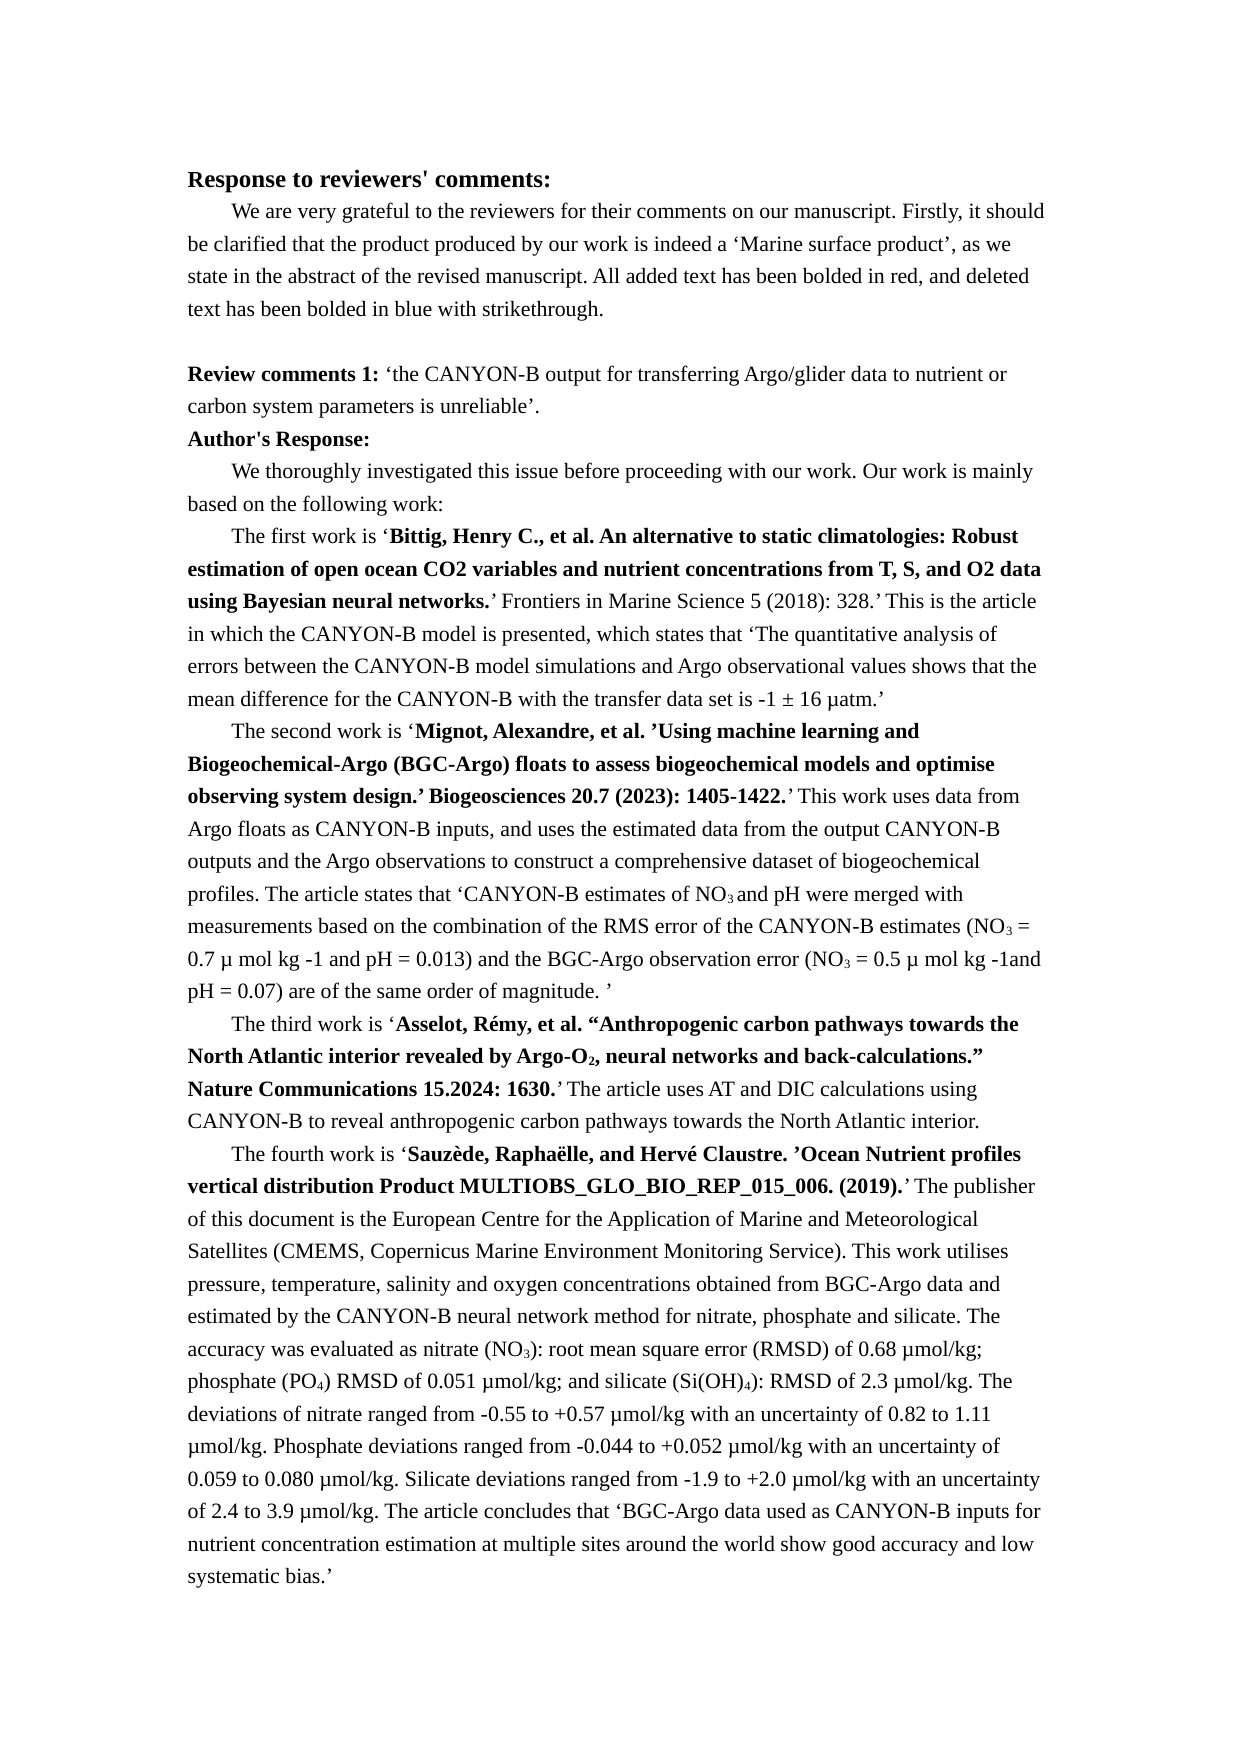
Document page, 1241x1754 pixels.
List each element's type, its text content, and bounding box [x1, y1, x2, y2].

text The fourth work is ‘Sauzède, Raphaëlle, and Hervé Claustre. ’Ocean Nutrient profiles vertical distribution Product MULTIOBS_GLO_BIO_REP_015_006. (2019).’ The publisher of this document is the European Centre for the Application of Marine and Meteorological Satellites (CMEMS, Copernicus Marine Environment Monitoring Service). This work utilises pressure, temperature, salinity and oxygen concentrations obtained from BGC-Argo data and estimated by the CANYON-B neural network method for nitrate, phosphate and silicate. The accuracy was evaluated as nitrate (NO3): root mean square error (RMSD) of 0.68 µmol/kg; phosphate (PO4) RMSD of 0.051 µmol/kg; and silicate (Si(OH)4): RMSD of 2.3 µmol/kg. The deviations of nitrate ranged from -0.55 to +0.57 µmol/kg with an uncertainty of 0.82 to 1.11 µmol/kg. Phosphate deviations ranged from -0.044 to +0.052 µmol/kg with an uncertainty of 0.059 to 0.080 µmol/kg. Silicate deviations ranged from -1.9 to +2.0 µmol/kg with an uncertainty of 2.4 to 3.9 µmol/kg. The article concludes that ‘BGC-Argo data used as CANYON-B inputs for nutrient concentration estimation at multiple sites around the world show good accuracy and low systematic bias.’ [187, 1137, 1053, 1592]
text Review comments 1: ‘the CANYON-B output for transferring Argo/glider data to nutrient or carbon system parameters is unreliable’. [187, 357, 1053, 422]
text The second work is ‘Mignot, Alexandre, et al. ’Using machine learning and Biogeochemical-Argo (BGC-Argo) floats to assess biogeochemical models and optimise observing system design.’ Biogeosciences 20.7 (2023): 1405-1422.’ This work uses data from Argo floats as CANYON-B inputs, and uses the estimated data from the output CANYON-B outputs and the Argo observations to construct a comprehensive dataset of biogeochemical profiles. The article states that ‘CANYON-B estimates of NO3 and pH were merged with measurements based on the combination of the RMS error of the CANYON-B estimates (NO3 = 0.7 µ mol kg -1 and pH = 0.013) and the BGC-Argo observation error (NO3 = 0.5 µ mol kg -1and pH = 0.07) are of the same order of magnitude. ’ [187, 714, 1053, 1007]
text The first work is ‘Bittig, Henry C., et al. An alternative to static climatologies: Robust estimation of open ocean CO2 variables and nutrient concentrations from T, S, and O2 data using Bayesian neural networks.’ Frontiers in Marine Science 5 (2018): 328.’ This is the article in which the CANYON-B model is presented, which states that ‘The quantitative analysis of errors between the CANYON-B model simulations and Argo observational values shows that the mean difference for the CANYON-B with the transfer data set is -1 ± 16 µatm.’ [187, 519, 1053, 714]
text We are very grateful to the reviewers for their comments on our manuscript. Firstly, it should be clarified that the product produced by our work is indeed a ‘Marine surface product’, as we state in the abstract of the revised manuscript. All added text has been bolded in red, and deleted text has been bolded in blue with strikethrough. [187, 194, 1053, 324]
text The third work is ‘Asselot, Rémy, et al. “Anthropogenic carbon pathways towards the North Atlantic interior revealed by Argo-O2, neural networks and back-calculations.” Nature Communications 15.2024: 1630.’ The article uses AT and DIC calculations using CANYON-B to reveal anthropogenic carbon pathways towards the North Atlantic interior. [187, 1007, 1053, 1137]
text Response to reviewers' comments: [187, 162, 1053, 194]
text Author's Response: [187, 422, 1053, 454]
text We thoroughly investigated this issue before proceeding with our work. Our work is mainly based on the following work: [187, 454, 1053, 519]
